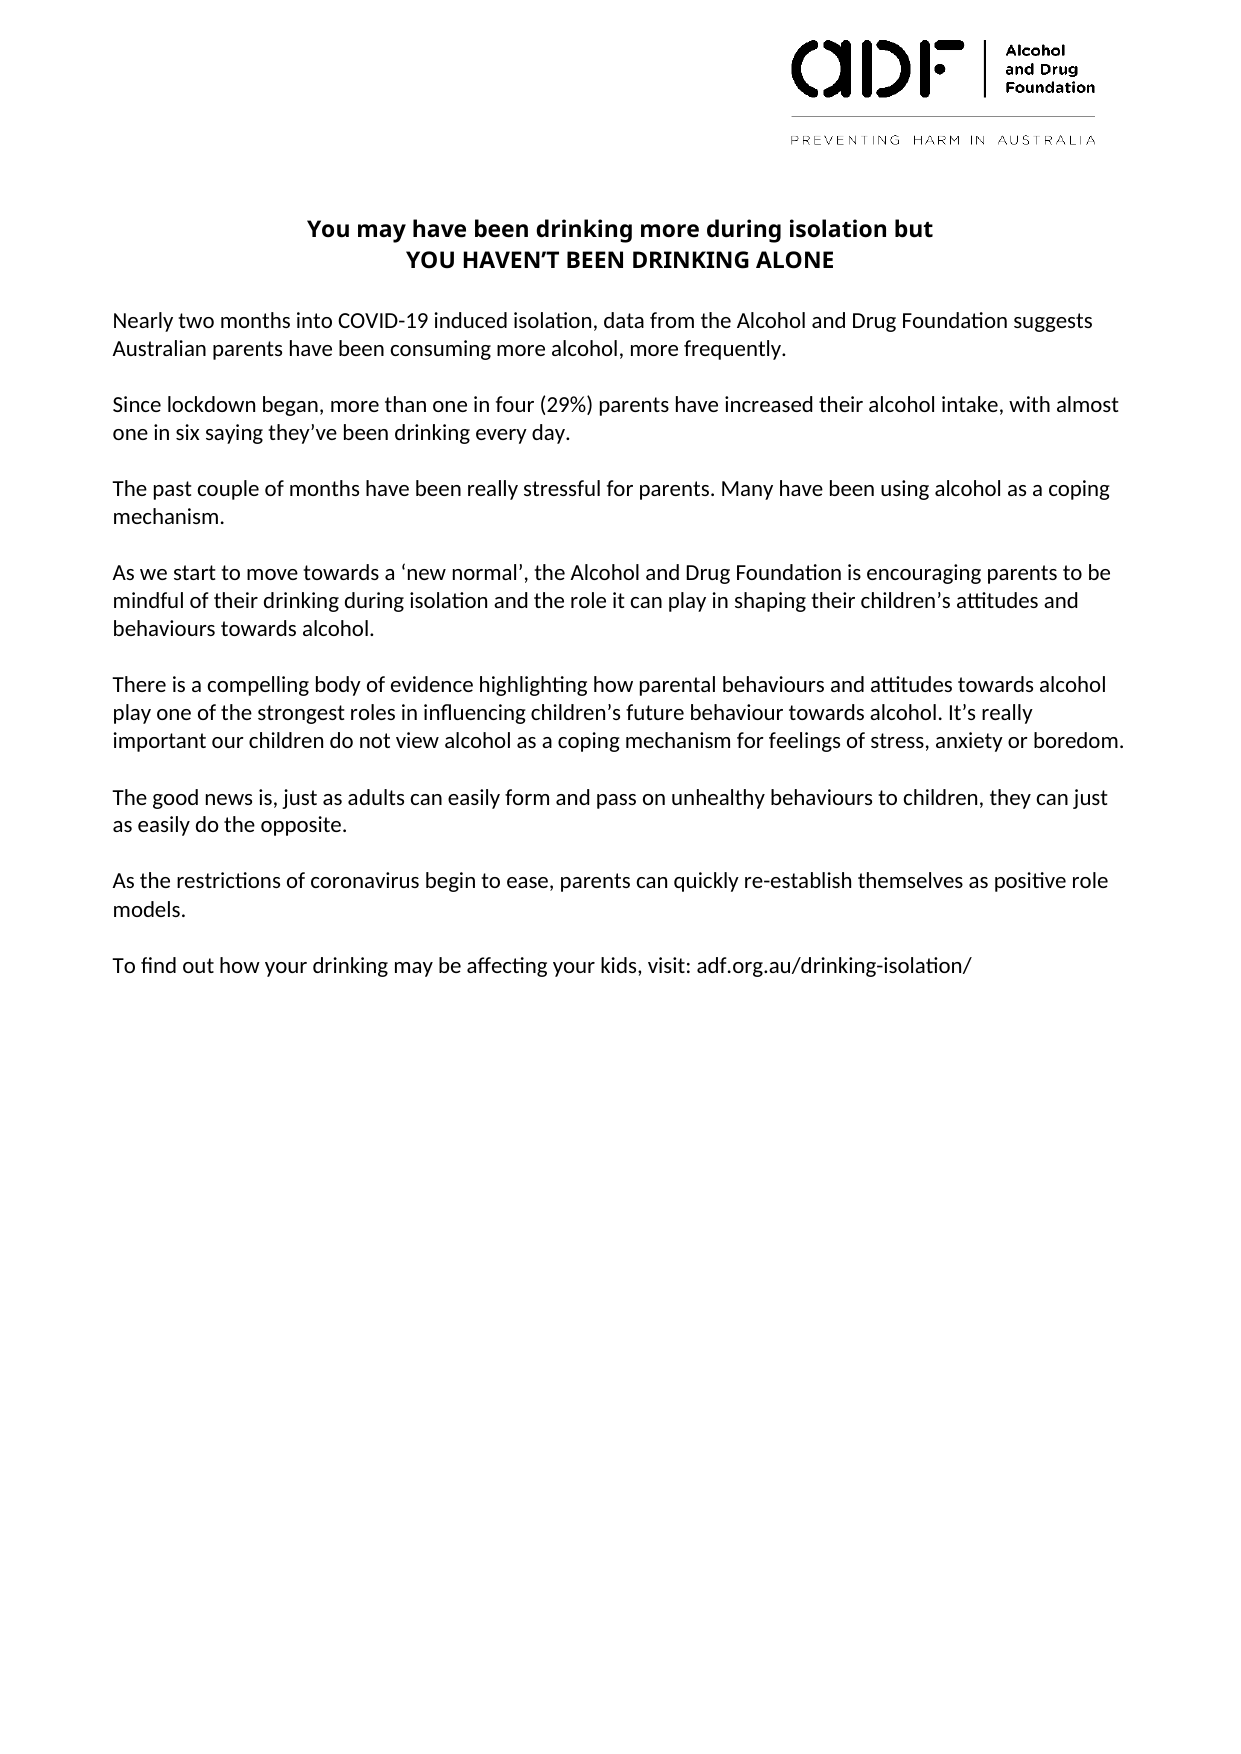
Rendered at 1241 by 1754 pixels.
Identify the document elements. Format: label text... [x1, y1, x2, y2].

text YOU HAVEN’T BEEN DRINKING ALONE [112, 244, 1128, 275]
text The past couple of months have been really stressful for parents. Many have been using alcohol as a coping mechanism. [112, 474, 1128, 530]
picture [771, 21, 1115, 164]
text Since lockdown began, more than one in four (29%) parents have increased their alcohol intake, with almost one in six saying they’ve been drinking every day. [112, 390, 1128, 446]
text Nearly two months into COVID-19 induced isolation, data from the Alcohol and Drug Foundation suggests Australian parents have been consuming more alcohol, more frequently. [112, 306, 1128, 362]
text There is a compelling body of evidence highlighting how parental behaviours and attitudes towards alcohol play one of the strongest roles in influencing children’s future behaviour towards alcohol. It’s really important our children do not view alcohol as a coping mechanism for feelings of stress, anxiety or boredom. [112, 671, 1128, 754]
text The good news is, just as adults can easily form and pass on unhealthy behaviours to children, they can just as easily do the opposite. [112, 783, 1128, 839]
text As we start to move towards a ‘new normal’, the Alcohol and Drug Foundation is encouraging parents to be mindful of their drinking during isolation and the role it can play in shaping their children’s attitudes and behaviours towards alcohol. [112, 558, 1128, 642]
text You may have been drinking more during isolation but [112, 212, 1128, 244]
text As the restrictions of coronavirus begin to ease, parents can quickly re-establish themselves as positive role models. [112, 867, 1128, 923]
text To find out how your drinking may be affecting your kids, visit: adf.org.au/drinking-isolation/ [112, 951, 1128, 979]
